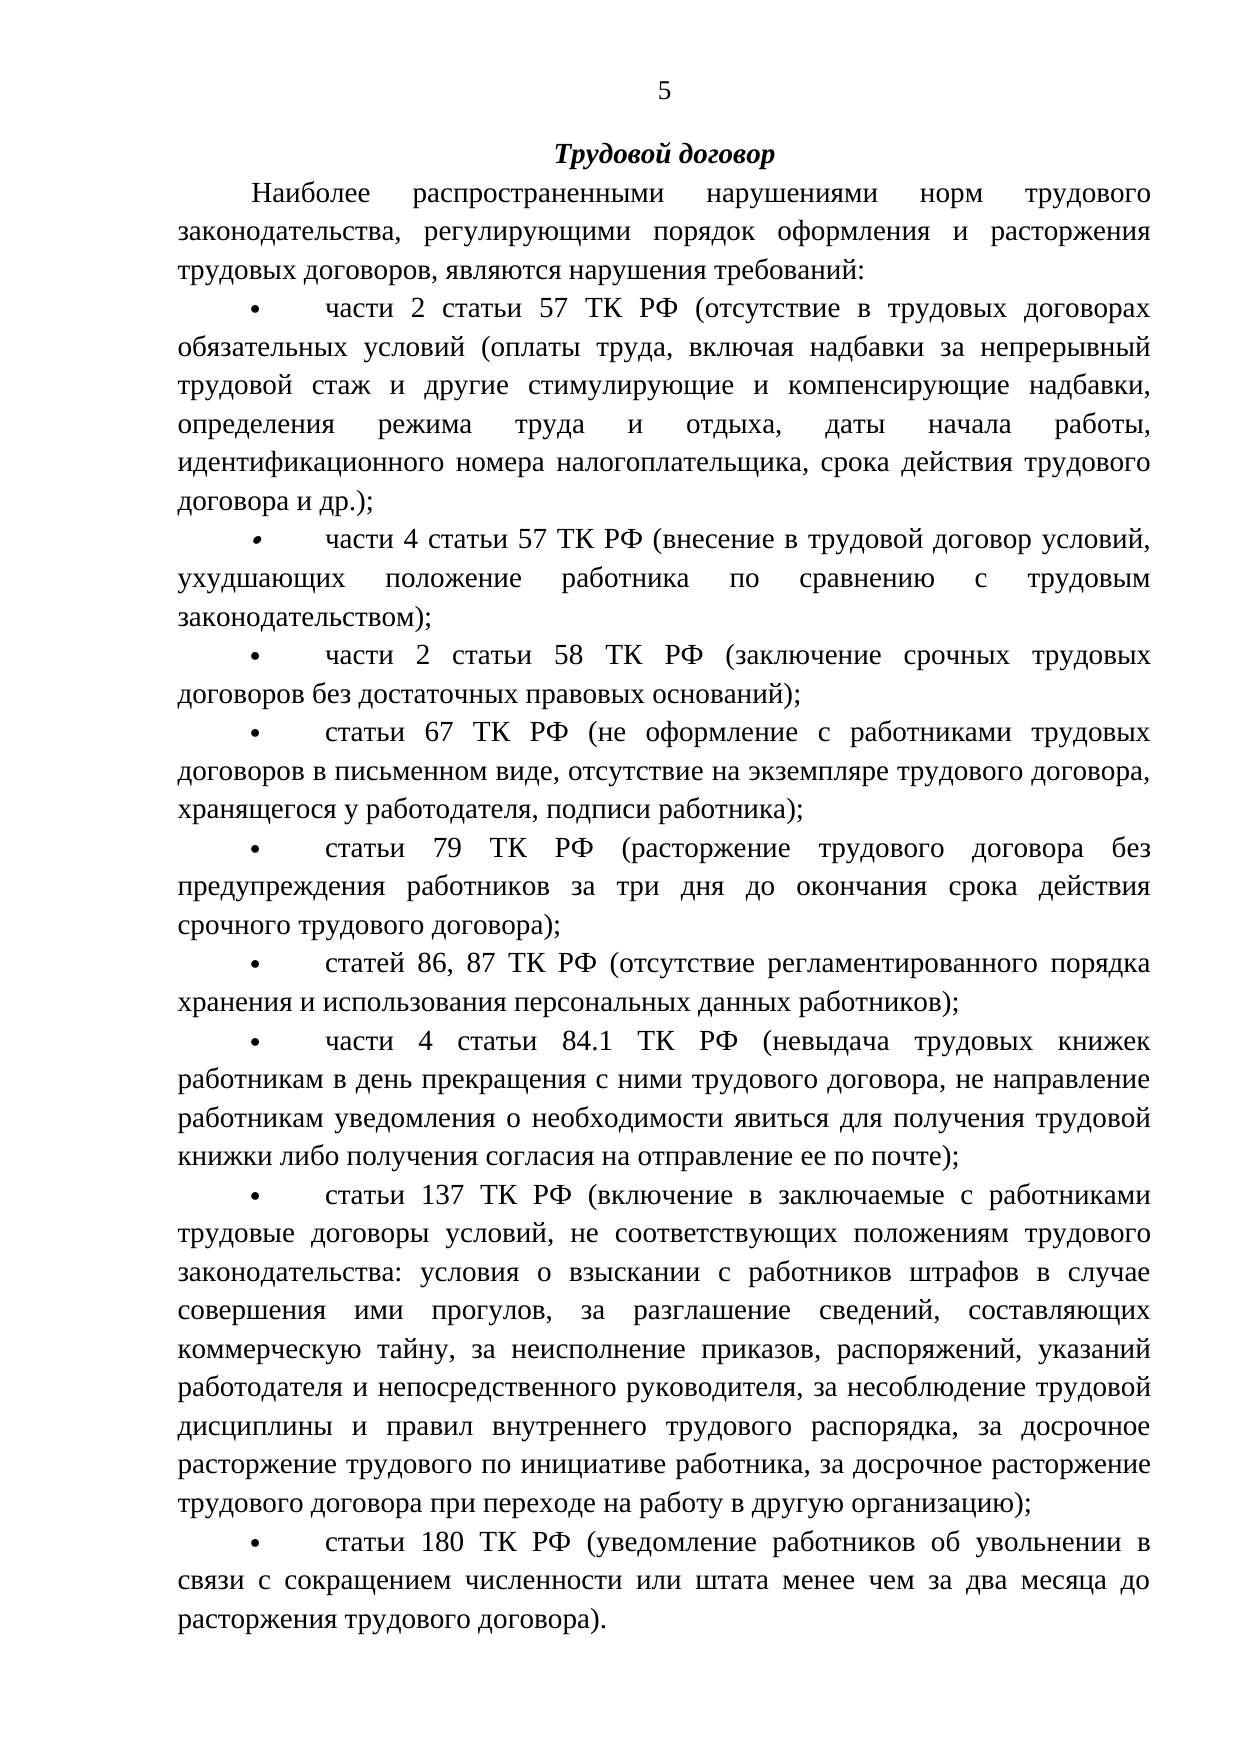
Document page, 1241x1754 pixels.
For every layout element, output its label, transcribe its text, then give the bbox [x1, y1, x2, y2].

list части 2 статьи 58 ТК РФ (заключение срочных трудовых договоров без достаточных правовых оснований); [177, 637, 1152, 709]
list статьи 180 ТК РФ (уведомление работников об увольнении в связи с сокращением численности или штата менее чем за два месяца до расторжения трудового договора). [177, 1524, 1152, 1634]
list статьи 79 ТК РФ (расторжение трудового договора без предупреждения работников за три дня до окончания срока действия срочного трудового договора); [177, 830, 1152, 941]
list части 4 статьи 84.1 ТК РФ (невыдача трудовых книжек работникам в день прекращения с ними трудового договора, не направление работникам уведомления о необходимости явиться для получения трудовой книжки либо получения согласия на отправление ее по почте); [177, 1023, 1152, 1172]
list части 4 статьи 57 ТК РФ (внесение в трудовой договор условий, ухудшающих положение работника по сравнению с трудовым законодательством); [177, 522, 1152, 632]
list статей 86, 87 ТК РФ (отсутствие регламентированного порядка хранения и использования персональных данных работников); [177, 946, 1152, 1018]
list статьи 67 ТК РФ (не оформление с работниками трудовых договоров в письменном виде, отсутствие на экземпляре трудового договора, хранящегося у работодателя, подписи работника); [177, 714, 1152, 825]
text Наиболее распространенными нарушениями норм трудового законодательства, регулирующими порядок оформления и расторжения трудовых договоров, являются нарушения требований: [177, 175, 1152, 285]
list статьи 137 ТК РФ (включение в заключаемые с работниками трудовые договоры условий, не соответствующих положениям трудового законодательства: условия о взыскании с работников штрафов в случае совершения ими прогулов, за разглашение сведений, составляющих коммерческую тайну, за неисполнение приказов, распоряжений, указаний работодателя и непосредственного руководителя, за несоблюдение трудовой дисциплины и правил внутреннего трудового распорядка, за досрочное расторжение трудового по инициативе работника, за досрочное расторжение трудового договора при переходе на работу в другую организацию); [177, 1177, 1152, 1519]
text Трудовой договор [177, 136, 1152, 170]
list части 2 статьи 57 ТК РФ (отсутствие в трудовых договорах обязательных условий (оплаты труда, включая надбавки за непрерывный трудовой стаж и другие стимулирующие и компенсирующие надбавки, определения режима труда и отдыха, даты начала работы, идентификационного номера налогоплательщика, срока действия трудового договора и др.); [177, 290, 1152, 517]
